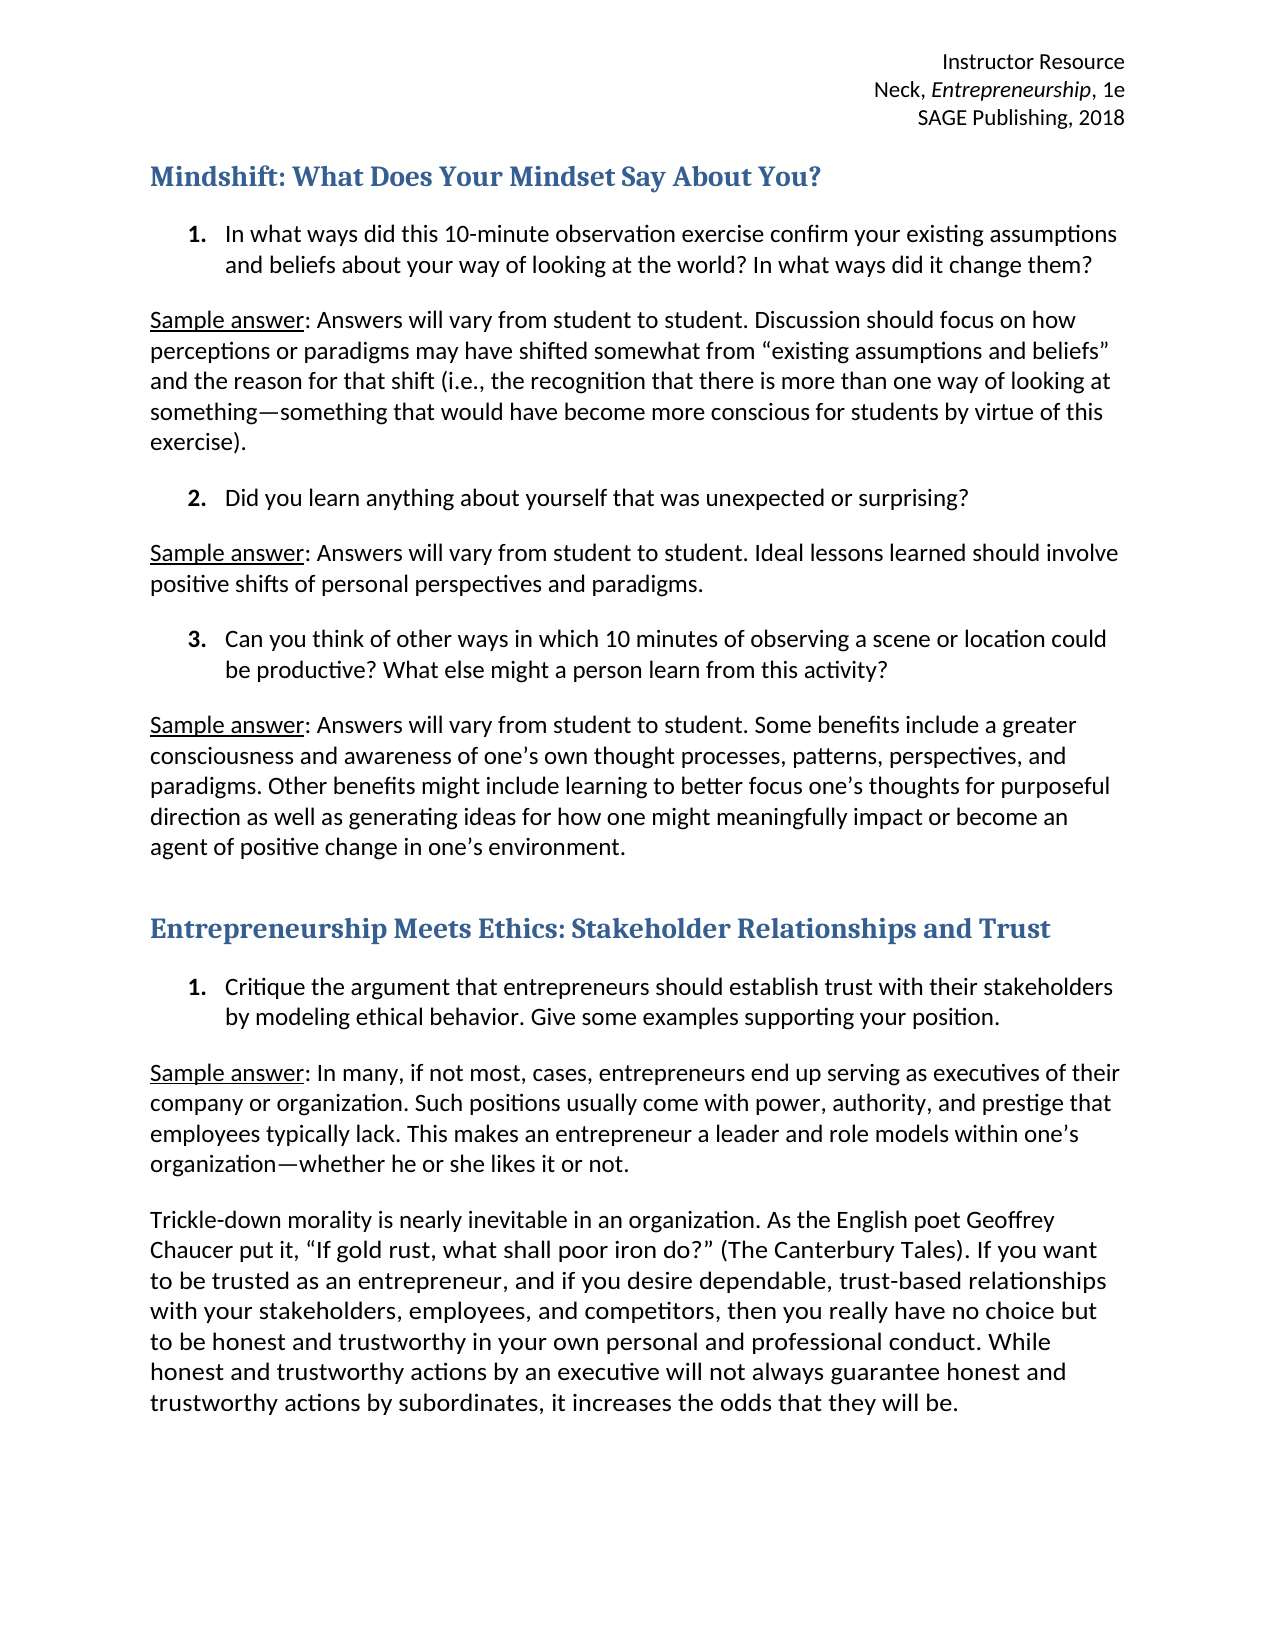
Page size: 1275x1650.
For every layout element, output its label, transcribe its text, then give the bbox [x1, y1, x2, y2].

list Did you learn anything about yourself that was unexpected or surprising? [187, 482, 1125, 512]
subtitle Mindshift: What Does Your Mindset Say About You? [150, 160, 1125, 193]
subtitle Entrepreneurship Meets Ethics: Stakeholder Relationships and Trust [150, 912, 1125, 946]
list In what ways did this 10-minute observation exercise confirm your existing assumptions and beliefs about your way of looking at the world? In what ways did it change them? [187, 218, 1125, 279]
text Sample answer: Answers will vary from student to student. Some benefits include a greater consciousness and awareness of one’s own thought processes, patterns, perspectives, and paradigms. Other benefits might include learning to better focus one’s thoughts for purposeful direction as well as generating ideas for how one might meaningfully impact or become an agent of positive change in one’s environment. [150, 709, 1125, 862]
text Sample answer: Answers will vary from student to student. Discussion should focus on how perceptions or paradigms may have shifted somewhat from “existing assumptions and beliefs” and the reason for that shift (i.e., the recognition that there is more than one way of looking at something—something that would have become more conscious for students by virtue of this exercise). [150, 304, 1125, 457]
list Can you think of other ways in which 10 minutes of observing a scene or location could be productive? What else might a person learn from this activity? [187, 623, 1125, 684]
text Trickle-down morality is nearly inevitable in an organization. As the English poet Geoffrey Chaucer put it, “If gold rust, what shall poor iron do?” (The Canterbury Tales). If you want to be trusted as an entrepreneur, and if you desire dependable, trust-based relationships with your stakeholders, employees, and competitors, then you really have no choice but to be honest and trustworthy in your own personal and professional conduct. While honest and trustworthy actions by an executive will not always guarantee honest and trustworthy actions by subordinates, it increases the odds that they will be. [150, 1204, 1125, 1417]
text Sample answer: In many, if not most, cases, entrepreneurs end up serving as executives of their company or organization. Such positions usually come with power, authority, and prestige that employees typically lack. This makes an entrepreneur a leader and role models within one’s organization—whether he or she likes it or not. [150, 1057, 1125, 1179]
list Critique the argument that entrepreneurs should establish trust with their stakeholders by modeling ethical behavior. Give some examples supporting your position. [187, 971, 1125, 1032]
text Sample answer: Answers will vary from student to student. Ideal lessons learned should involve positive shifts of personal perspectives and paradigms. [150, 537, 1125, 598]
